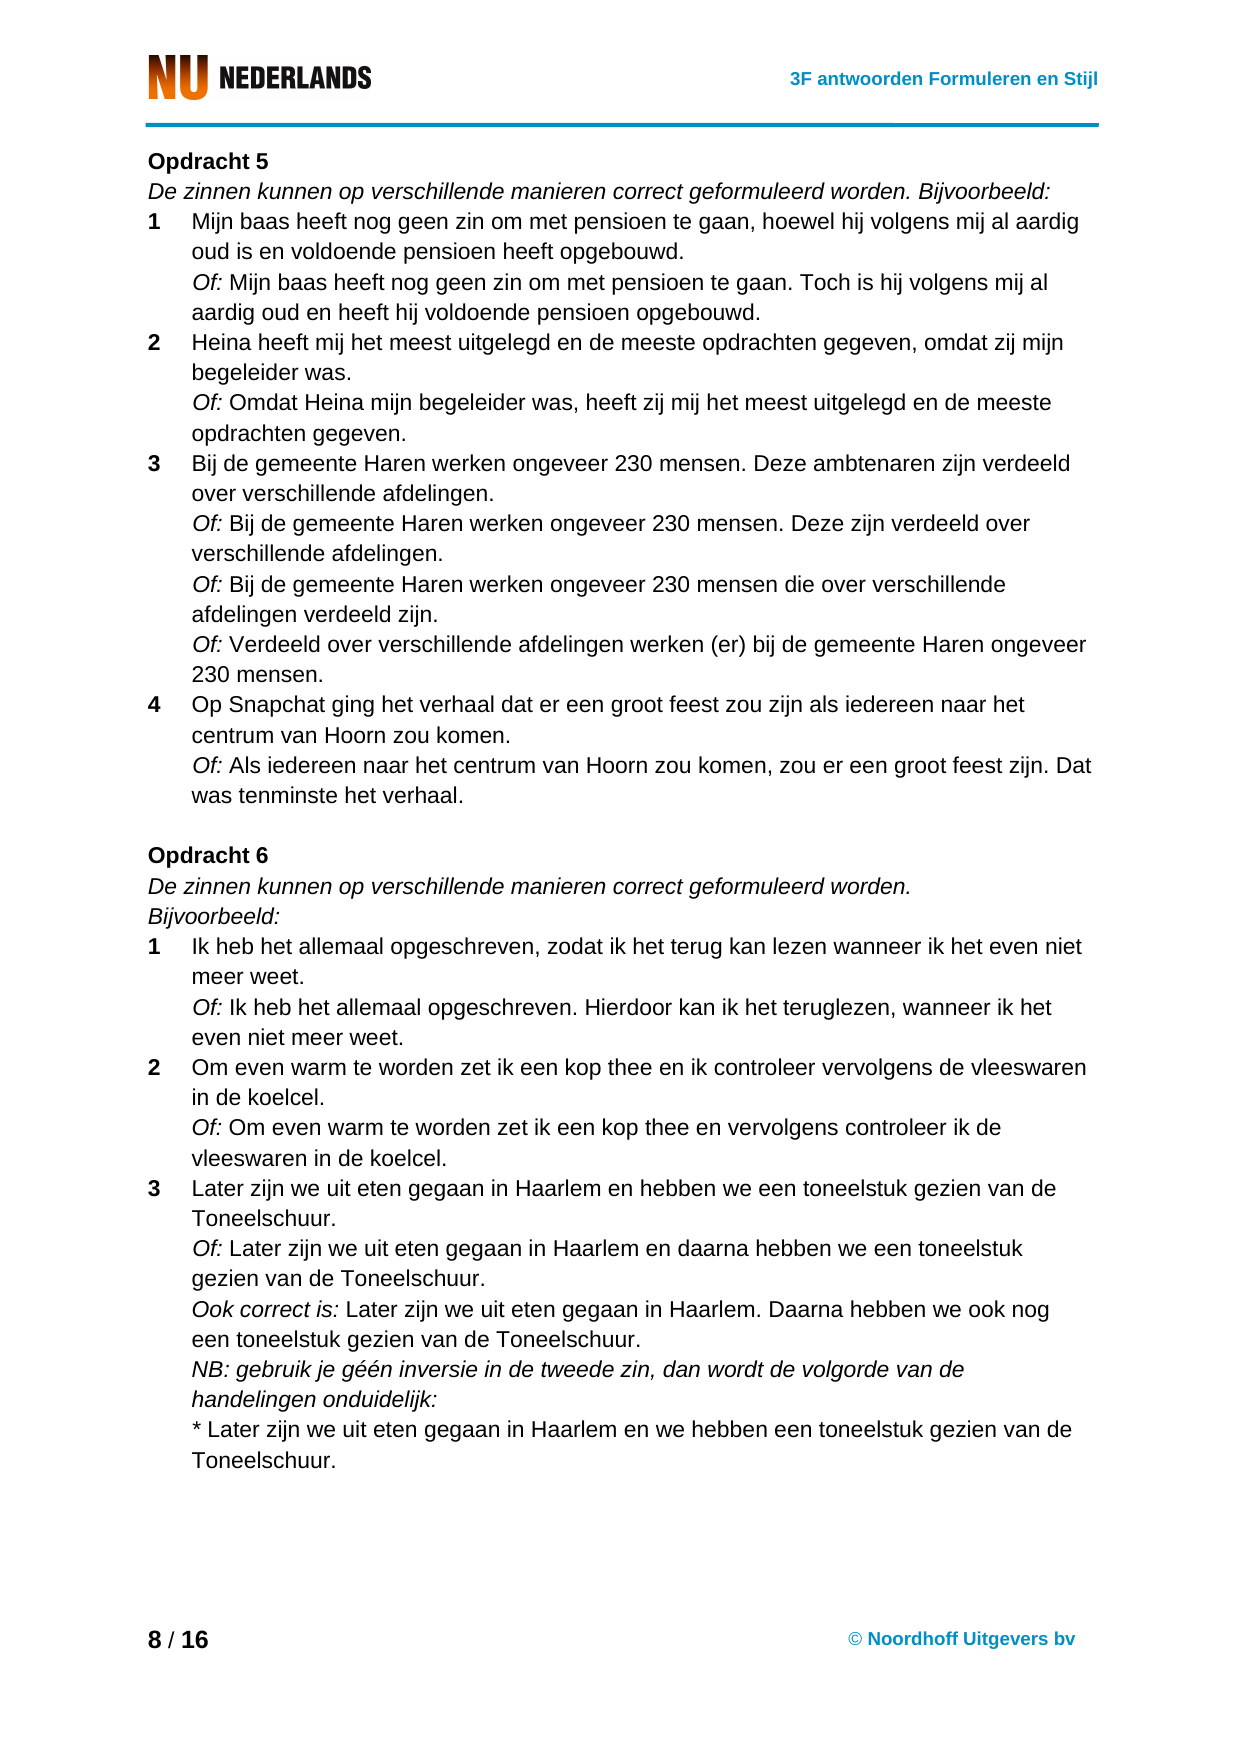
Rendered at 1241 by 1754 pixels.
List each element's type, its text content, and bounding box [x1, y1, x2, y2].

text Of: Ik heb het allemaal opgeschreven. Hierdoor kan ik het teruglezen, wanneer ik het even niet meer weet. [191, 993, 1093, 1050]
text Of: Bij de gemeente Haren werken ongeveer 230 mensen die over verschillende afdelingen verdeeld zijn. [191, 571, 1093, 627]
text Of: Mijn baas heeft nog geen zin om met pensioen te gaan. Toch is hij volgens mij al aardig oud en heeft hij voldoende pensioen opgebouwd. [191, 268, 1093, 325]
text Of: Later zijn we uit eten gegaan in Haarlem en daarna hebben we een toneelstuk gezien van de Toneelschuur. [191, 1235, 1093, 1292]
text 2 Om even warm te worden zet ik een kop thee en ik controleer vervolgens de vleeswaren in de koelcel. [148, 1054, 1093, 1110]
text Of: Bij de gemeente Haren werken ongeveer 230 mensen. Deze zijn verdeeld over verschillende afdelingen. [191, 510, 1093, 567]
picture [848, 1632, 862, 1645]
text 1 Ik heb het allemaal opgeschreven, zodat ik het terug kan lezen wanneer ik het even niet meer weet. [148, 933, 1093, 989]
text 3 Bij de gemeente Haren werken ongeveer 230 mensen. Deze ambtenaren zijn verdeeld over verschillende afdelingen. [148, 450, 1093, 506]
text * Later zijn we uit eten gegaan in Haarlem en we hebben een toneelstuk gezien van de Toneelschuur. [191, 1416, 1093, 1473]
text 2 Heina heeft mij het meest uitgelegd en de meeste opdrachten gegeven, omdat zij mijn begeleider was. [148, 329, 1093, 385]
text 4 Op Snapchat ging het verhaal dat er een groot feest zou zijn als iedereen naar het centrum van Hoorn zou komen. [148, 691, 1093, 748]
text De zinnen kunnen op verschillende manieren correct geformuleerd worden. [148, 873, 1093, 899]
text Opdracht 5 [148, 148, 1093, 174]
text Of: Om even warm te worden zet ik een kop thee en vervolgens controleer ik de vleeswaren in de koelcel. [191, 1114, 1093, 1171]
text Ook correct is: Later zijn we uit eten gegaan in Haarlem. Daarna hebben we ook nog een toneelstuk gezien van de Toneelschuur. [191, 1296, 1093, 1352]
text Bijvoorbeeld: [148, 903, 1093, 929]
text Of: Omdat Heina mijn begeleider was, heeft zij mij het meest uitgelegd en de meeste opdrachten gegeven. [191, 389, 1093, 446]
text Opdracht 6 [148, 842, 1093, 869]
text NB: gebruik je géén inversie in de tweede zin, dan wordt de volgorde van de handelingen onduidelijk: [191, 1356, 1093, 1412]
text 3 Later zijn we uit eten gegaan in Haarlem en hebben we een toneelstuk gezien van de Toneelschuur. [148, 1175, 1093, 1231]
text De zinnen kunnen op verschillende manieren correct geformuleerd worden. Bijvoorbeeld: [148, 178, 1093, 204]
text Of: Verdeeld over verschillende afdelingen werken (er) bij de gemeente Haren ongeveer 230 mensen. [191, 631, 1093, 687]
picture [148, 55, 371, 100]
text Of: Als iedereen naar het centrum van Hoorn zou komen, zou er een groot feest zijn. Dat was tenminste het verhaal. [191, 752, 1093, 808]
text 1 Mijn baas heeft nog geen zin om met pensioen te gaan, hoewel hij volgens mij al aardig oud is en voldoende pensioen heeft opgebouwd. [148, 208, 1093, 264]
